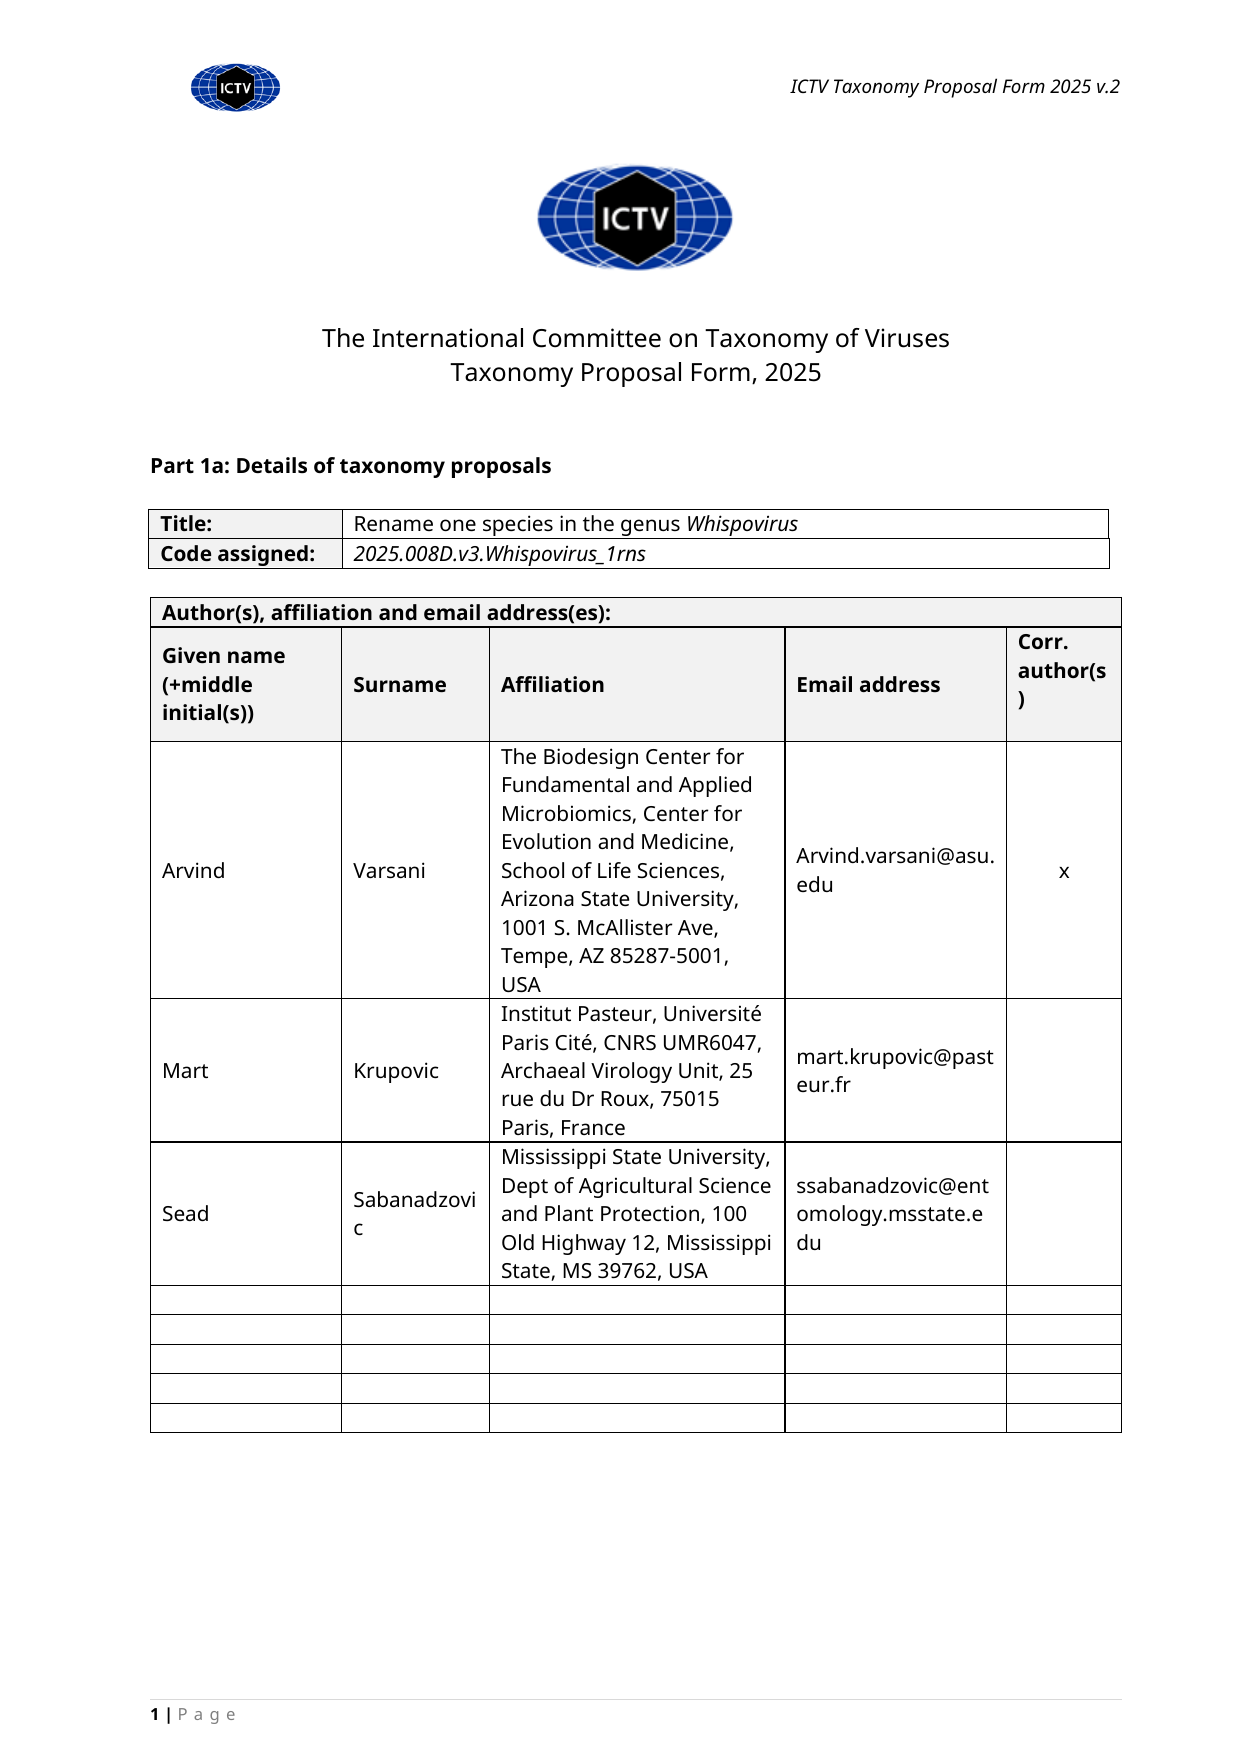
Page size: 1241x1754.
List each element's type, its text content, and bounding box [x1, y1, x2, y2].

table_cell Varsani [342, 742, 489, 998]
table_cell [151, 1404, 341, 1432]
text Taxonomy Proposal Form, 2025 [150, 355, 1122, 389]
table_cell [490, 1315, 784, 1343]
table_cell [342, 1315, 489, 1343]
table_cell [786, 1374, 1006, 1402]
table_cell [490, 1404, 784, 1432]
table_cell The Biodesign Center for Fundamental and Applied Microbiomics, Center for Evolution and Medicine, School of Life Sciences, Arizona State University, 1001 S. McAllister Ave, Tempe, AZ 85287-5001, USA [490, 742, 784, 998]
table_cell [151, 1345, 341, 1373]
table_cell Institut Pasteur, Université Paris Cité, CNRS UMR6047, Archaeal Virology Unit, 25 rue du Dr Roux, 75015 Paris, France [490, 999, 784, 1141]
table_cell Sead [151, 1143, 341, 1284]
text The International Committee on Taxonomy of Viruses [150, 321, 1122, 355]
table_cell [490, 1286, 784, 1314]
table_cell Mississippi State University, Dept of Agricultural Science and Plant Protection, 100 Old Highway 12, Mississippi State, MS 39762, USA [490, 1143, 784, 1284]
text Part 1a: Details of taxonomy proposals [150, 452, 1122, 480]
table_cell Arvind.varsani@asu.edu [786, 742, 1006, 998]
table_cell [786, 1345, 1006, 1373]
table_cell x [1007, 742, 1121, 998]
table_cell [1007, 1143, 1121, 1284]
table_cell Code assigned: [149, 539, 342, 567]
table_cell Sabanadzovic [342, 1143, 489, 1284]
table_cell Given name (+middle initial(s)) [151, 628, 341, 741]
table_cell Krupovic [342, 999, 489, 1141]
table_cell ssabanadzovic@entomology.msstate.edu [786, 1143, 1006, 1284]
table_cell [786, 1286, 1006, 1314]
table_cell [1007, 1286, 1121, 1314]
picture [535, 150, 737, 274]
table_cell [342, 1345, 489, 1373]
table_cell [342, 1286, 489, 1314]
table_cell 2025.008D.v3.Whispovirus_1rns [343, 539, 1109, 567]
table_cell [342, 1374, 489, 1402]
table_cell [151, 1374, 341, 1402]
table_header Rename one species in the genus Whispovirus [343, 510, 1108, 538]
table_cell Mart [151, 999, 341, 1141]
table_cell [1007, 1374, 1121, 1402]
table_cell [786, 1404, 1006, 1432]
table_cell mart.krupovic@pasteur.fr [786, 999, 1006, 1141]
table_cell Arvind [151, 742, 341, 998]
table_cell [342, 1404, 489, 1432]
table_cell [1007, 1345, 1121, 1373]
table_cell [151, 1286, 341, 1314]
table_cell [490, 1345, 784, 1373]
table_cell [1007, 1404, 1121, 1432]
picture [190, 56, 282, 113]
table_header Author(s), affiliation and email address(es): [151, 598, 1121, 626]
table_cell [490, 1374, 784, 1402]
table_cell Surname [342, 628, 489, 741]
table_cell [151, 1315, 341, 1343]
table_cell Corr. author(s) [1007, 628, 1121, 741]
table_cell Affiliation [490, 628, 784, 741]
table_header Title: [149, 510, 342, 538]
table_cell [1007, 999, 1121, 1141]
table_cell [786, 1315, 1006, 1343]
table_cell Email address [786, 628, 1006, 741]
table_cell [1007, 1315, 1121, 1343]
